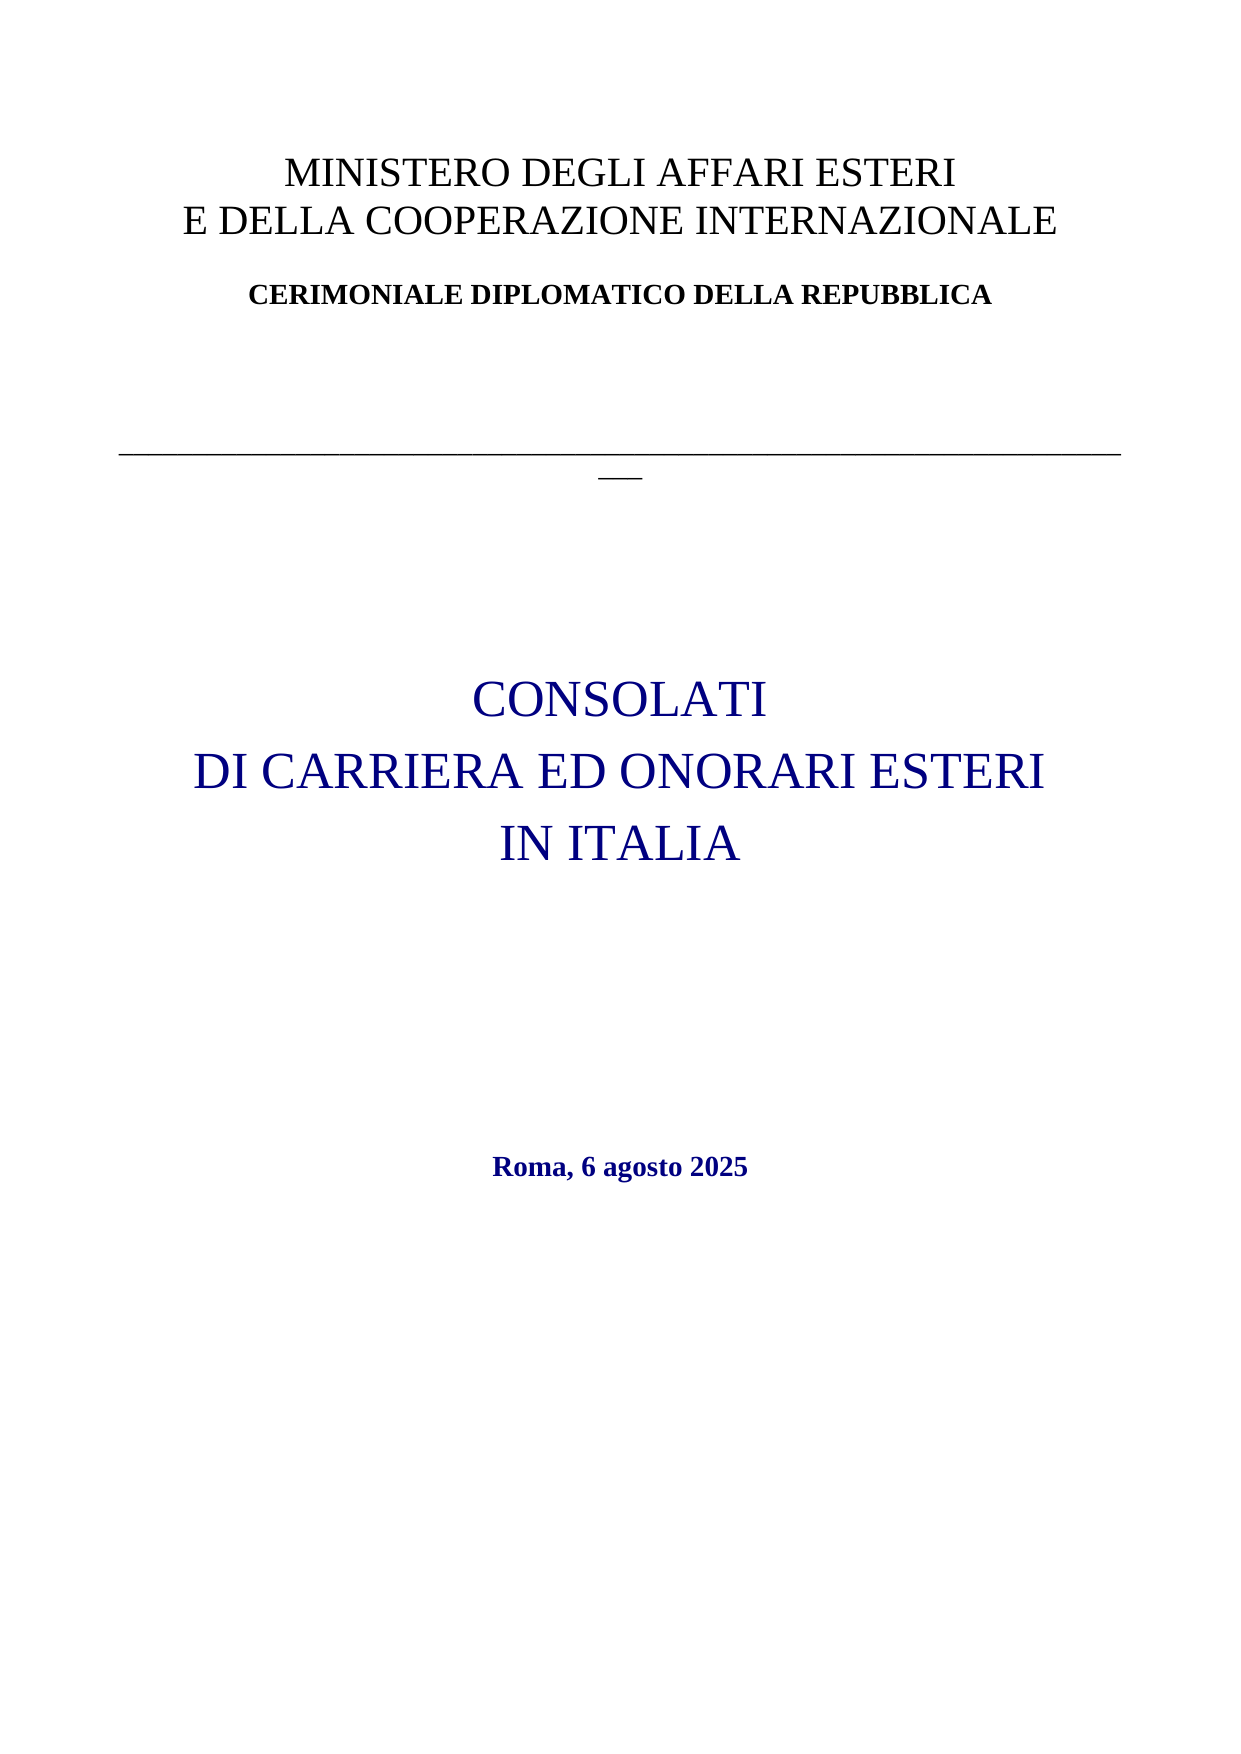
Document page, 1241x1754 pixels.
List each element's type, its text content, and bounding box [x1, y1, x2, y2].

text ─────────────────────────────────────────────────────────────────────── [118, 417, 1122, 489]
text Roma, 6 agosto 2025 [118, 1149, 1122, 1183]
subtitle MINISTERO DEGLI AFFARI ESTERI [118, 148, 1122, 196]
text CONSOLATI [118, 667, 1122, 727]
subtitle CERIMONIALE DIPLOMATICO DELLA REPUBBLICA [118, 277, 1122, 311]
text E DELLA COOPERAZIONE INTERNAZIONALE [118, 196, 1122, 243]
text DI CARRIERA ED ONORARI ESTERI [118, 740, 1122, 800]
subtitle IN ITALIA [118, 812, 1122, 872]
